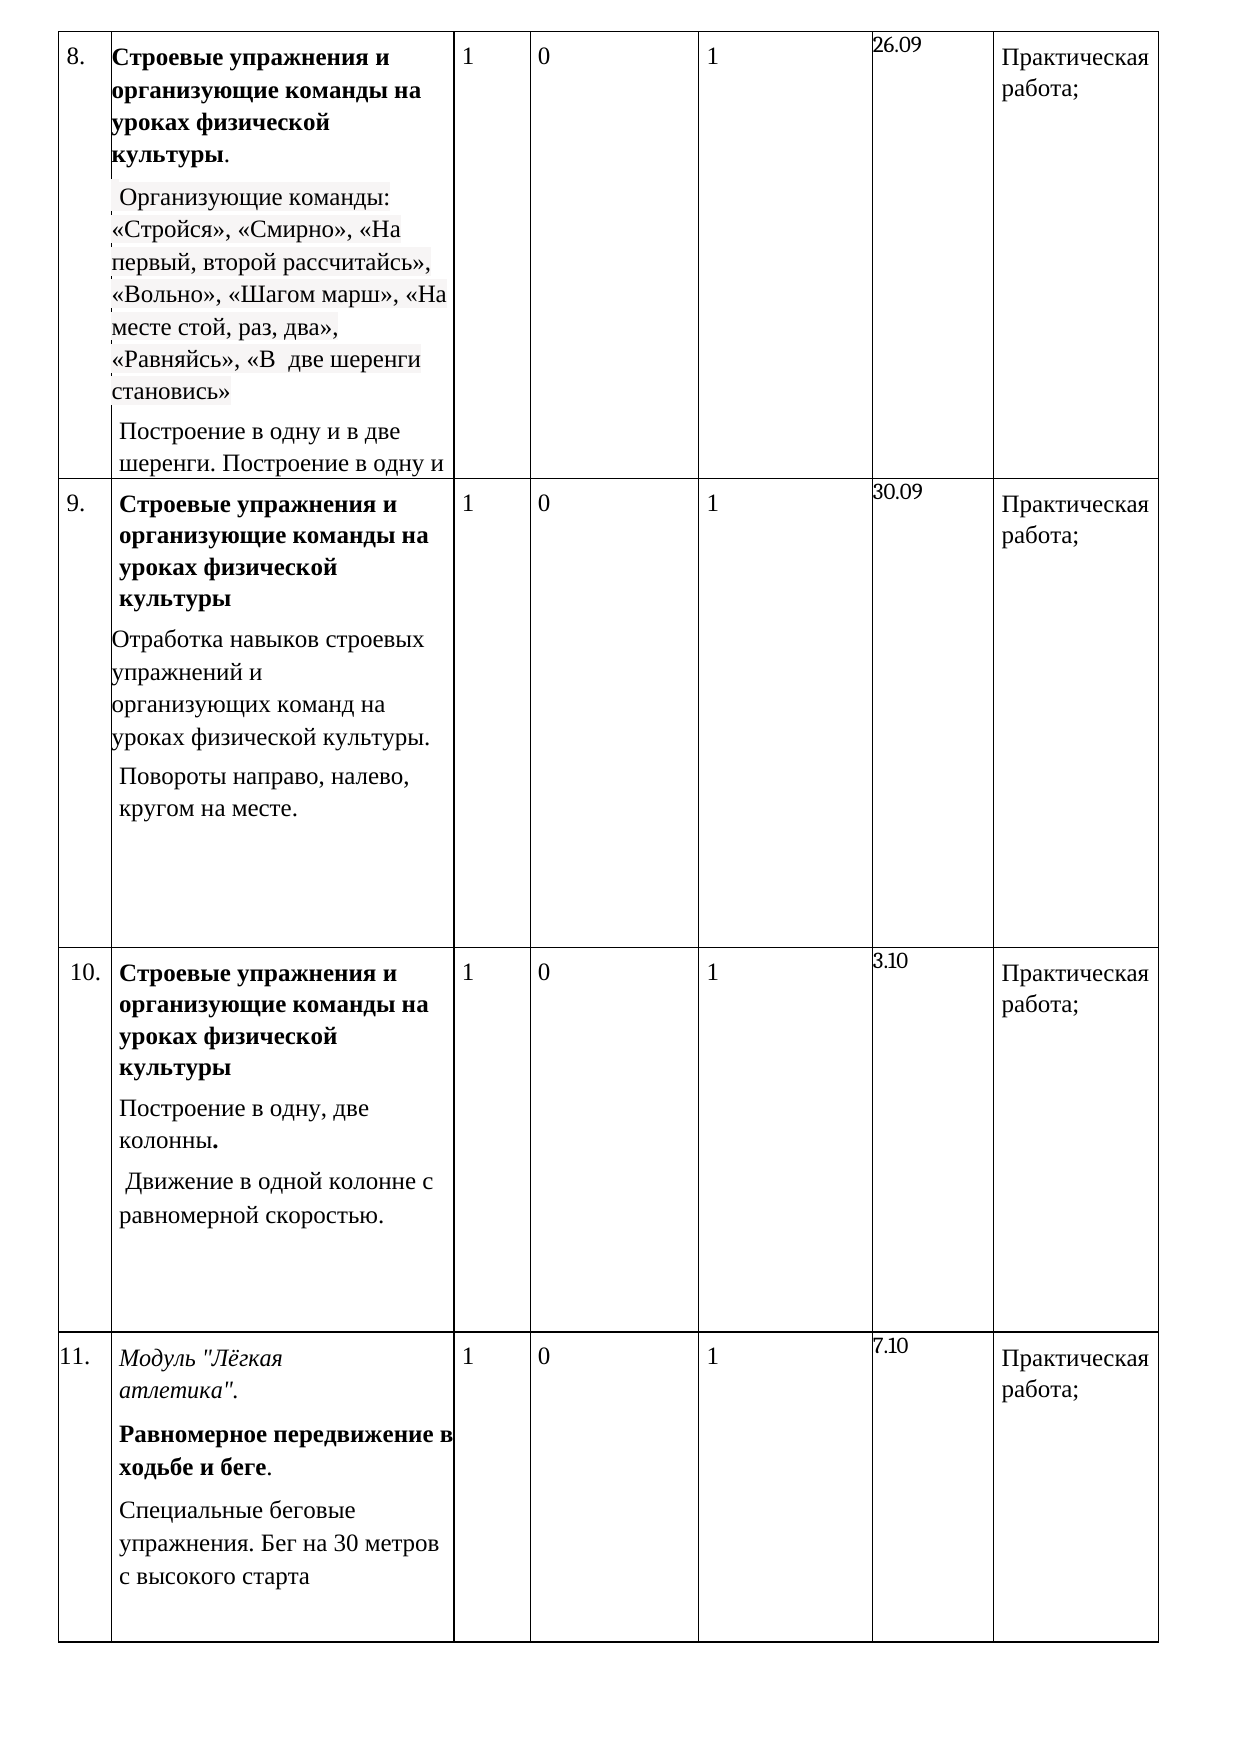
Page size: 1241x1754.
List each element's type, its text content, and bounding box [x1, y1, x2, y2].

table_cell 26.09 [873, 32, 993, 478]
table_cell 1 [455, 1333, 530, 1641]
table_cell Строевые упражнения и организующие команды на уроках физической культуры Отработка навыков строевых упражнений и организующих команд на уроках физической культуры. Повороты направо, налево, кругом на месте. [112, 479, 453, 947]
table_cell 8. [59, 32, 111, 478]
table_cell Модуль "Лёгкая атлетика". Равномерное передвижение в ходьбе и беге. Специальные беговые упражнения. Бег на 30 метров с высокого старта [112, 1333, 453, 1641]
table_cell Строевые упражнения и организующие команды на уроках физической культуры. Организующие команды: «Стройся», «Смирно», «На первый, второй рассчитайсь», «Вольно», «Шагом марш», «На месте стой, раз, два», «Равняйсь», «В две шеренги становись» Построение в одну и в две шеренги. Построение в одну и в две колонны. [112, 32, 453, 478]
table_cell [994, 32, 1158, 478]
table_cell 1 [455, 479, 530, 947]
table_cell Строевые упражнения и организующие команды на уроках физической культуры Построение в одну, две колонны. Движение в одной колонне с равномерной скоростью. [112, 948, 453, 1331]
table_cell Практическая работа; [994, 1333, 1158, 1641]
table_cell 1 [455, 32, 530, 478]
table_cell Практическая работа; [994, 479, 1158, 947]
table_cell 30.09 [873, 479, 993, 947]
table_cell 3.10 [873, 948, 993, 1331]
table_cell 1 [699, 948, 872, 1331]
table_cell 0 [531, 32, 698, 478]
table_cell 0 [531, 1333, 698, 1641]
table_cell 0 [531, 479, 698, 947]
table_cell 1 [699, 479, 872, 947]
table_cell 7.10 [873, 1333, 993, 1641]
table_cell 1 [699, 1333, 872, 1641]
table_cell 10. [59, 948, 111, 1331]
table_cell Практическая работа; [994, 948, 1158, 1331]
table_cell 1 [699, 32, 872, 478]
table_cell 11. [59, 1333, 111, 1641]
table_cell 1 [455, 948, 530, 1331]
table_cell 9. [59, 479, 111, 947]
table_cell 0 [531, 948, 698, 1331]
